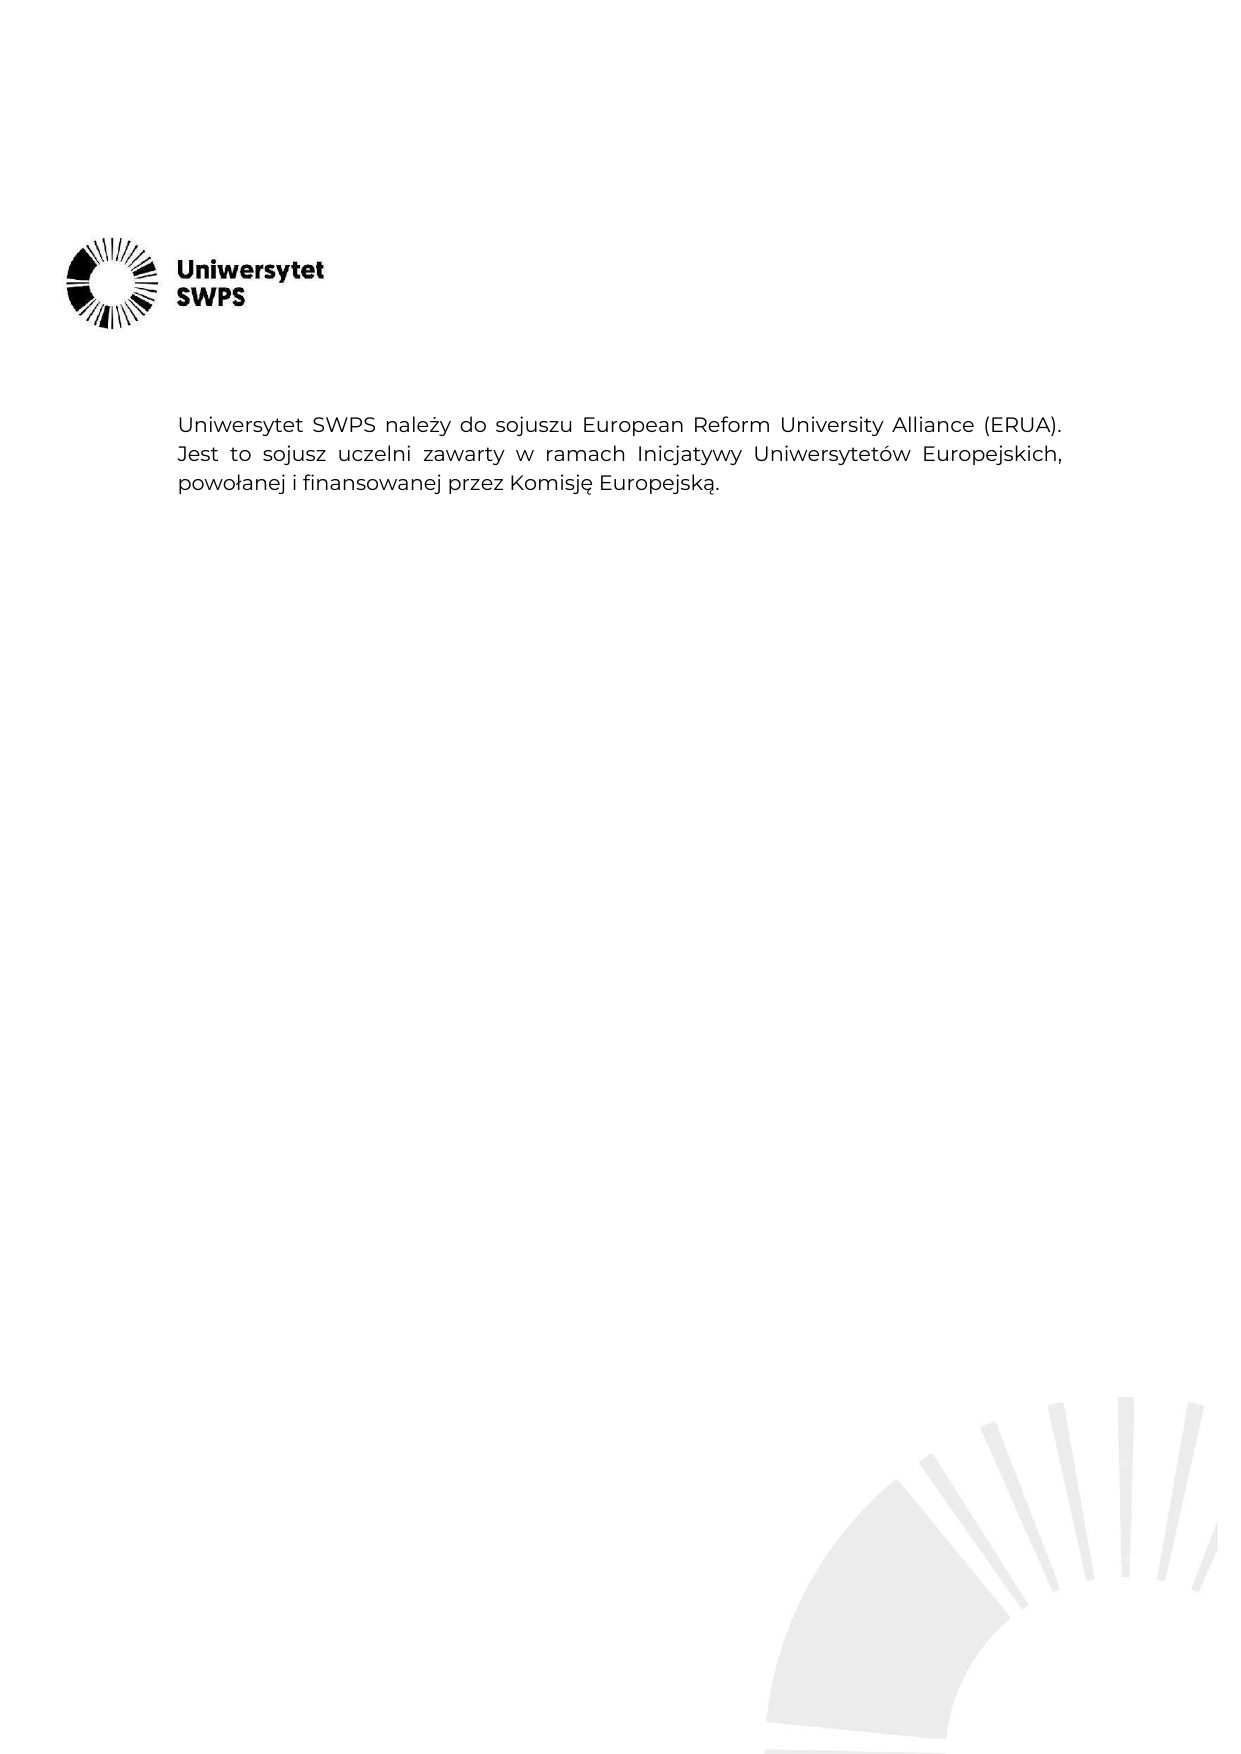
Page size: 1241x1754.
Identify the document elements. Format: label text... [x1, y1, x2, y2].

picture [0, 118, 1240, 1754]
text Uniwersytet SWPS należy do sojuszu European Reform University Alliance (ERUA). Jest to sojusz uczelni zawarty w ramach Inicjatywy Uniwersytetów Europejskich, powołanej i finansowanej przez Komisję Europejską. [177, 412, 1063, 496]
